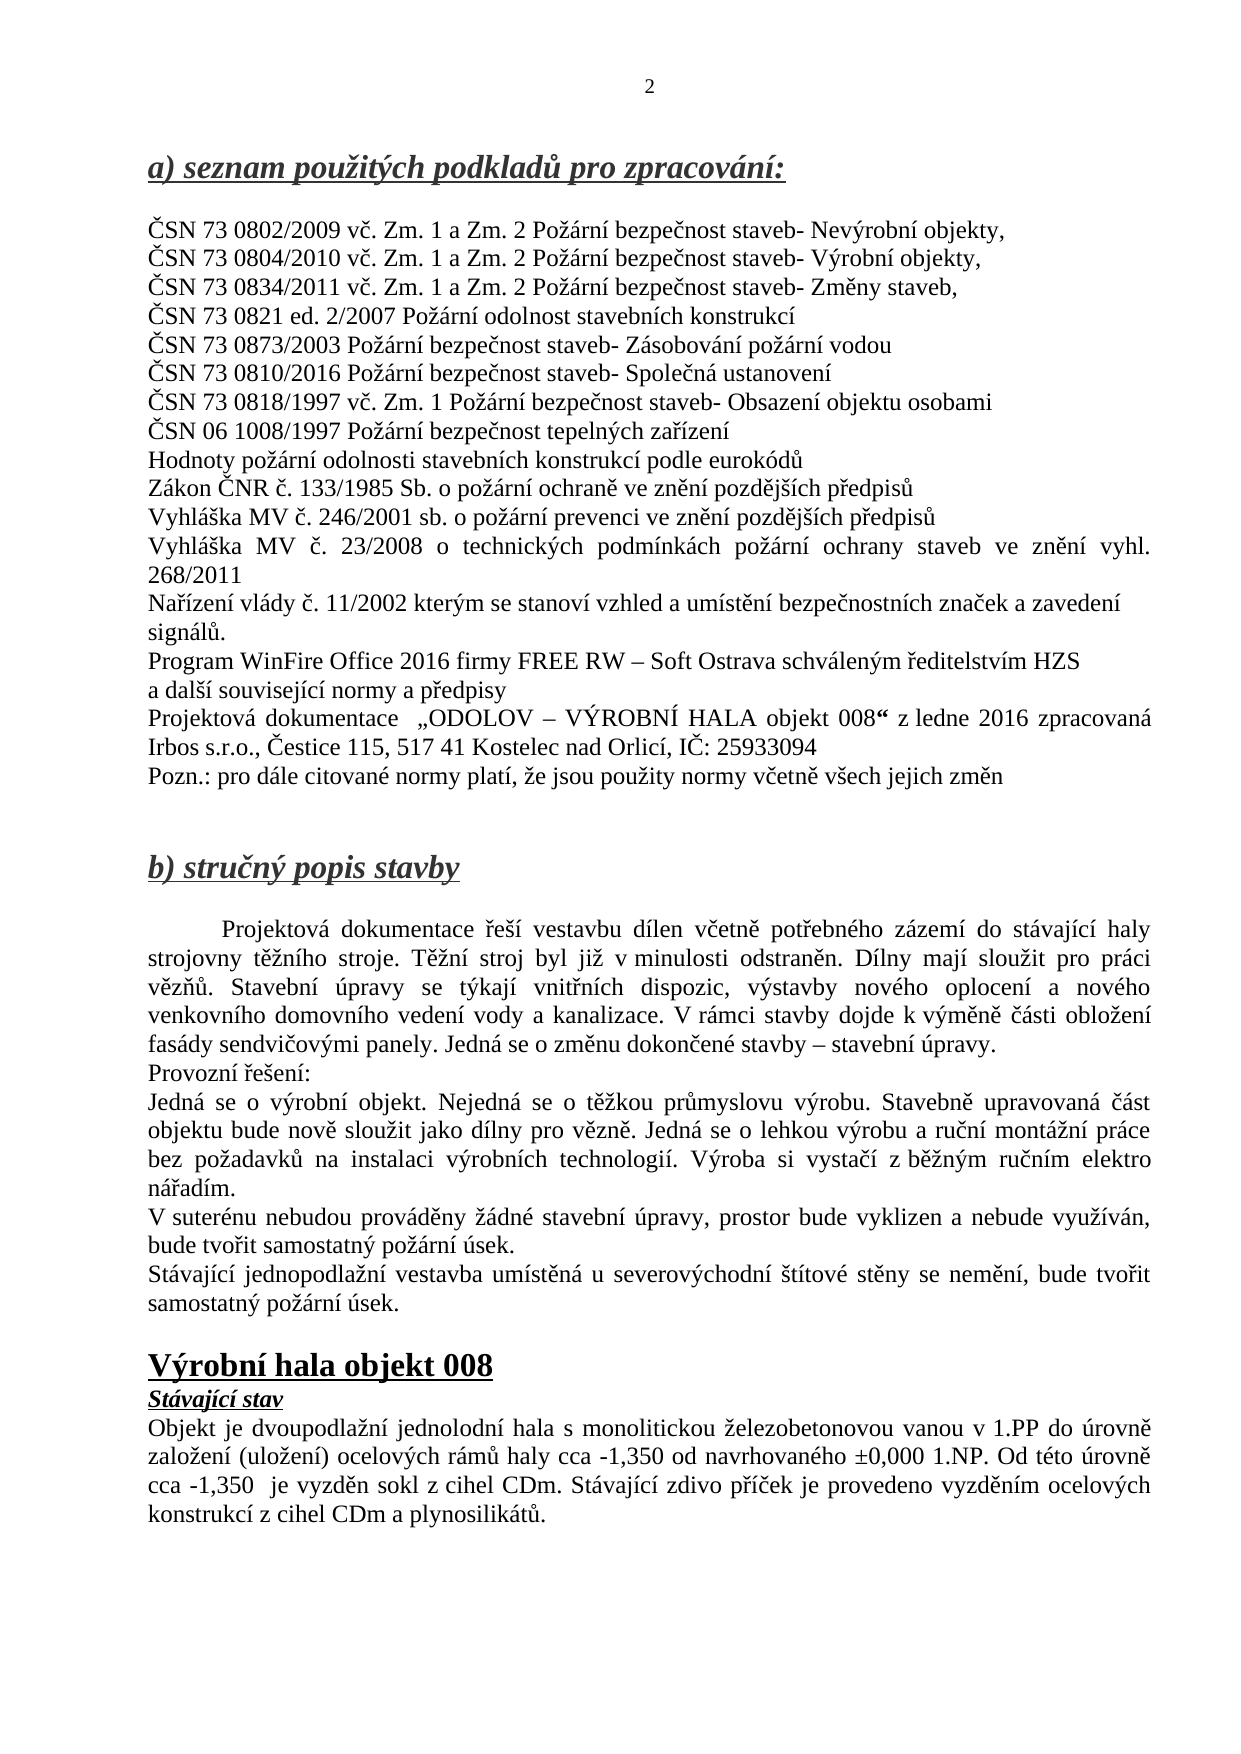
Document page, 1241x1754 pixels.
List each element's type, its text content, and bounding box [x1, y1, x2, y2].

text ČSN 73 0802/2009 vč. Zm. 1 a Zm. 2 Požární bezpečnost staveb- Nevýrobní objekty, [148, 215, 1152, 243]
text Vyhláška MV č. 246/2001 sb. o požární prevenci ve znění pozdějších předpisů [148, 502, 1152, 531]
text Vyhláška MV č. 23/2008 o technických podmínkách požární ochrany staveb ve znění vyhl. 268/2011 [148, 531, 1152, 588]
text ČSN 73 0873/2003 Požární bezpečnost staveb- Zásobování požární vodou [148, 330, 1152, 358]
text Pozn.: pro dále citované normy platí, že jsou použity normy včetně všech jejich změn [148, 761, 1152, 790]
text Stávající stav [148, 1384, 1152, 1413]
text a další související normy a předpisy [148, 675, 1152, 703]
text Zákon ČNR č. 133/1985 Sb. o požární ochraně ve znění pozdějších předpisů [148, 473, 1152, 502]
text ČSN 73 0804/2010 vč. Zm. 1 a Zm. 2 Požární bezpečnost staveb- Výrobní objekty, [148, 243, 1152, 272]
text ČSN 73 0834/2011 vč. Zm. 1 a Zm. 2 Požární bezpečnost staveb- Změny staveb, [148, 272, 1152, 301]
text Jedná se o výrobní objekt. Nejedná se o těžkou průmyslovu výrobu. Stavebně upravovaná část objektu bude nově sloužit jako dílny pro vězně. Jedná se o lehkou výrobu a ruční montážní práce bez požadavků na instalaci výrobních technologií. Výroba si vystačí z běžným ručním elektro nářadím. [148, 1087, 1152, 1202]
text Projektová dokumentace řeší vestavbu dílen včetně potřebného zázemí do stávající haly strojovny těžního stroje. Těžní stroj byl již v minulosti odstraněn. Dílny mají sloužit pro práci vězňů. Stavební úpravy se týkají vnitřních dispozic, výstavby nového oplocení a nového venkovního domovního vedení vody a kanalizace. V rámci stavby dojde k výměně části obložení fasády sendvičovými panely. Jedná se o změnu dokončené stavby – stavební úpravy. [148, 914, 1152, 1058]
text b) stručný popis stavby [148, 847, 1122, 886]
text Program WinFire Office 2016 firmy FREE RW – Soft Ostrava schváleným ředitelstvím HZS [148, 646, 1152, 675]
text Objekt je dvoupodlažní jednolodní hala s monolitickou železobetonovou vanou v 1.PP do úrovně založení (uložení) ocelových rámů haly cca -1,350 od navrhovaného ±0,000 1.NP. Od této úrovně cca -1,350 je vyzděn sokl z cihel CDm. Stávající zdivo příček je provedeno vyzděním ocelových konstrukcí z cihel CDm a plynosilikátů. [148, 1413, 1152, 1528]
text Stávající jednopodlažní vestavba umístěná u severovýchodní štítové stěny se nemění, bude tvořit samostatný požární úsek. [148, 1259, 1152, 1317]
text V suterénu nebudou prováděny žádné stavební úpravy, prostor bude vyklizen a nebude využíván, bude tvořit samostatný požární úsek. [148, 1202, 1152, 1259]
text Projektová dokumentace „ODOLOV – VÝROBNÍ HALA objekt 008“ z ledne 2016 zpracovaná Irbos s.r.o., Čestice 115, 517 41 Kostelec nad Orlicí, IČ: 25933094 [148, 703, 1152, 761]
text ČSN 73 0810/2016 Požární bezpečnost staveb- Společná ustanovení [148, 358, 1152, 387]
text ČSN 73 0821 ed. 2/2007 Požární odolnost stavebních konstrukcí [148, 301, 1152, 330]
text ČSN 73 0818/1997 vč. Zm. 1 Požární bezpečnost staveb- Obsazení objektu osobami [148, 387, 1152, 416]
text ČSN 06 1008/1997 Požární bezpečnost tepelných zařízení [148, 416, 1152, 445]
text Výrobní hala objekt 008 [148, 1346, 1152, 1384]
text Provozní řešení: [148, 1058, 1152, 1087]
text a) seznam použitých podkladů pro zpracování: [148, 148, 1152, 186]
text Nařízení vlády č. 11/2002 kterým se stanoví vzhled a umístění bezpečnostních značek a zavedení signálů. [148, 588, 1152, 646]
text Hodnoty požární odolnosti stavebních konstrukcí podle eurokódů [148, 445, 1152, 473]
